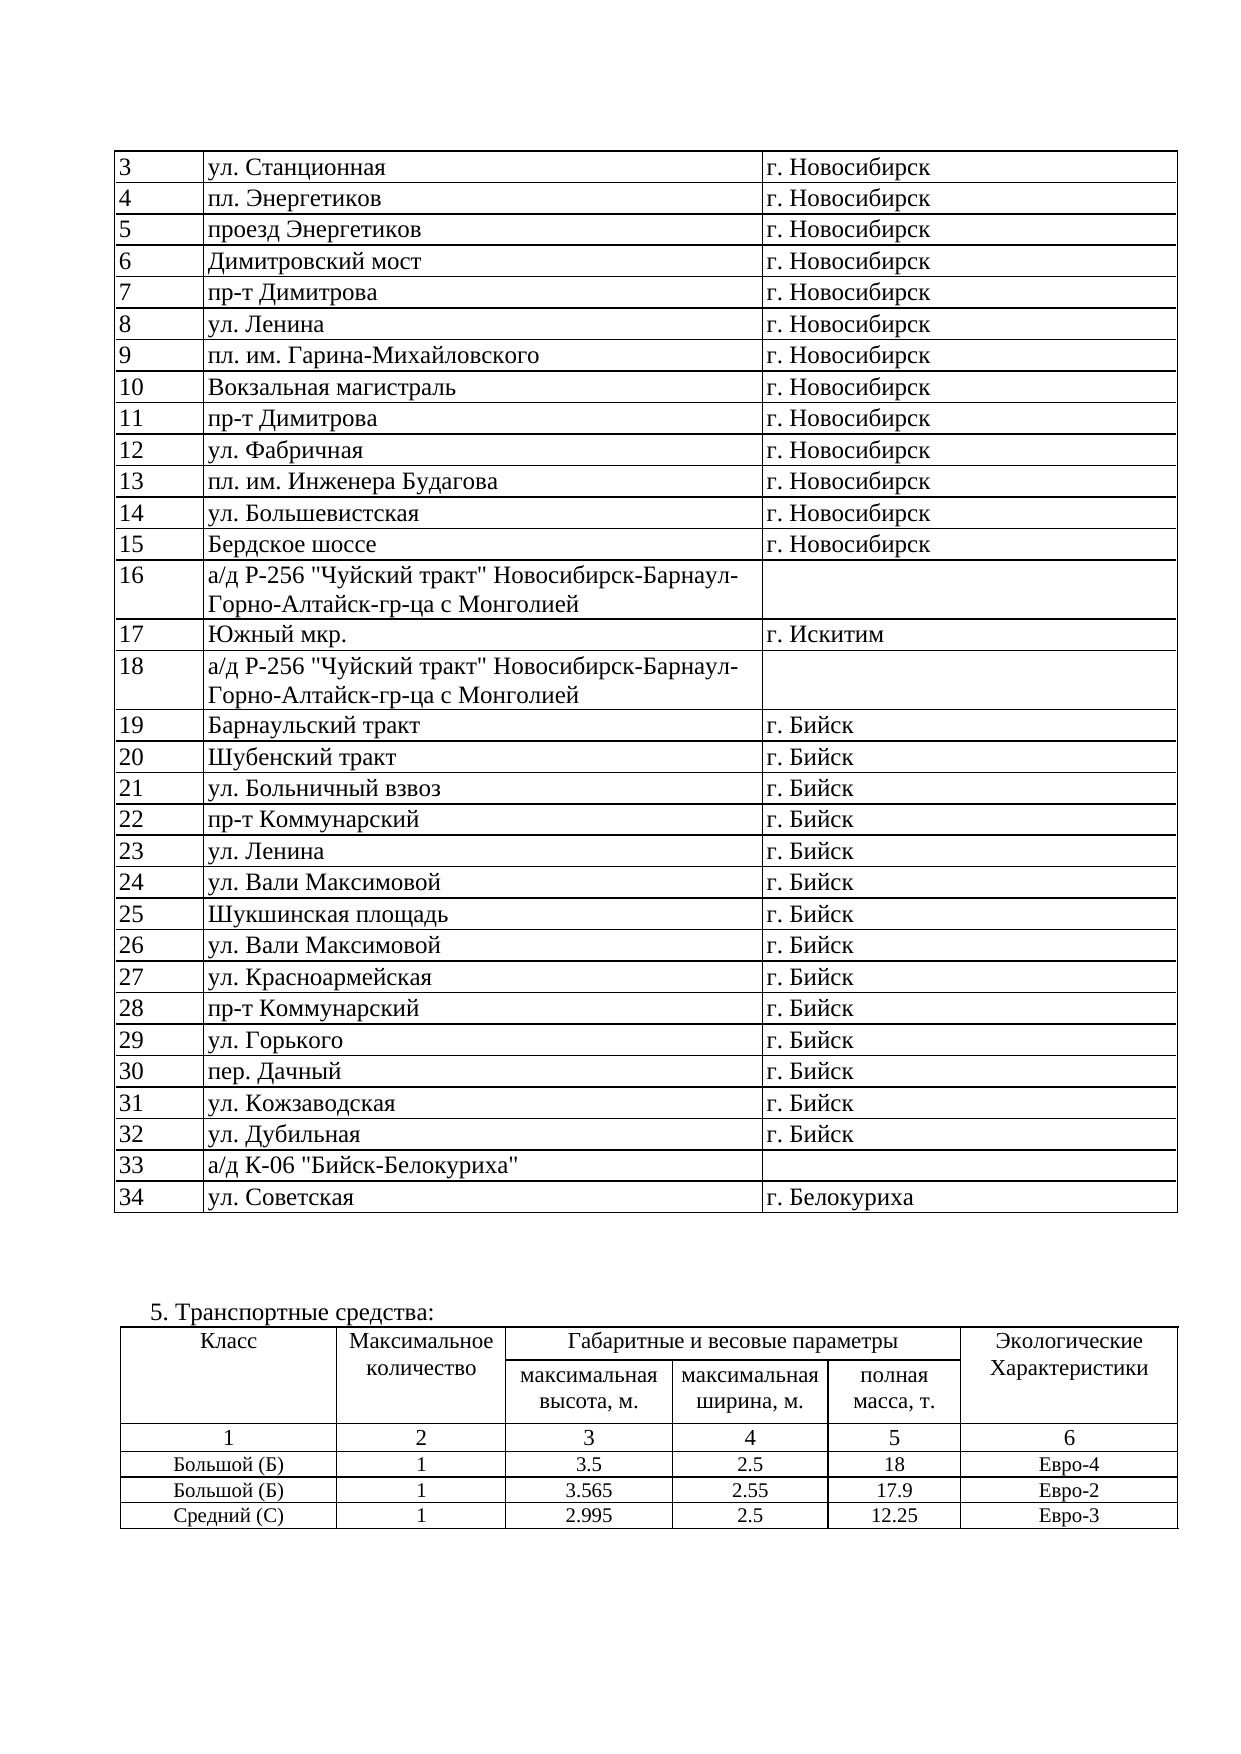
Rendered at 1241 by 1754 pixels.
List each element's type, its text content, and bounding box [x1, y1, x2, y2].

table_cell 23 [115, 835, 203, 866]
table_cell Барнаульский тракт [204, 710, 762, 740]
table_cell 34 [115, 1181, 203, 1212]
table_header Экологические Характеристики [961, 1328, 1177, 1423]
table_cell г. Бийск [763, 866, 1177, 897]
table_cell Димитровский мост [204, 246, 762, 276]
table_cell 3.565 [506, 1478, 672, 1502]
table_cell 2.995 [506, 1503, 672, 1527]
table_cell 12.25 [829, 1503, 960, 1527]
table_cell а/д К-06 "Бийск-Белокуриха" [204, 1151, 762, 1180]
table_cell 2 [337, 1424, 505, 1451]
table_cell 27 [115, 961, 203, 992]
table_cell г. Искитим [763, 618, 1177, 649]
table_cell максимальная ширина, м. [673, 1361, 827, 1423]
table_cell пер. Дачный [204, 1056, 762, 1086]
table_cell Шубенский тракт [204, 742, 762, 771]
table_cell 12 [115, 434, 203, 464]
table_cell г. Новосибирск [763, 370, 1177, 402]
table_cell Южный мкр. [204, 620, 762, 649]
table_cell Евро-4 [961, 1452, 1177, 1476]
table_cell ул. Дубильная [204, 1119, 762, 1149]
table_cell Большой (Б) [121, 1452, 336, 1476]
table_cell 19 [115, 710, 203, 740]
table_cell 32 [115, 1119, 203, 1149]
table_cell г. Бийск [763, 771, 1177, 803]
table_cell пр-т Димитрова [204, 277, 762, 307]
table_cell г. Новосибирск [763, 276, 1177, 307]
table_cell 1 [337, 1478, 505, 1502]
table_cell Средний (С) [121, 1503, 336, 1527]
table_cell 18 [829, 1452, 960, 1476]
table_cell 1 [337, 1452, 505, 1476]
table_cell 17 [115, 619, 203, 649]
table_cell 21 [115, 773, 203, 803]
table_cell 4 [673, 1424, 827, 1451]
table_cell г. Бийск [763, 992, 1177, 1023]
table_cell 15 [115, 529, 203, 559]
table_cell 24 [115, 867, 203, 897]
table_cell 2.5 [673, 1503, 827, 1527]
table_cell Большой (Б) [121, 1478, 336, 1502]
table_cell 16 [115, 560, 203, 618]
table_cell ул. Вали Максимовой [204, 930, 762, 960]
table_cell Бердское шоссе [204, 529, 762, 559]
table_cell а/д Р-256 "Чуйский тракт" Новосибирск-Барнаул-Горно-Алтайск-гр-ца с Монголией [204, 651, 762, 708]
table_cell 25 [115, 898, 203, 929]
table_cell г. Новосибирск [763, 339, 1177, 370]
table_cell г. Бийск [763, 960, 1177, 992]
table_cell 14 [115, 497, 203, 527]
table_cell 3 [115, 152, 203, 181]
table_cell ул. Горького [204, 1025, 762, 1054]
table_cell а/д Р-256 "Чуйский тракт" Новосибирск-Барнаул-Горно-Алтайск-гр-ца с Монголией [204, 561, 762, 618]
table_cell 29 [115, 1024, 203, 1054]
table_cell г. Бийск [763, 1023, 1177, 1054]
table_cell 6 [115, 245, 203, 276]
table_cell пл. Энергетиков [204, 183, 762, 213]
table_cell г. Новосибирск [763, 402, 1177, 433]
table_cell г. Бийск [763, 1086, 1177, 1117]
table_cell пл. им. Гарина-Михайловского [204, 340, 762, 370]
table_cell ул. Ленина [204, 836, 762, 866]
table_cell полная масса, т. [829, 1361, 960, 1423]
table_cell 3 [506, 1424, 672, 1451]
table_cell г. Новосибирск [763, 496, 1177, 527]
table_cell 1 [121, 1424, 336, 1451]
table_cell 33 [115, 1150, 203, 1180]
table_cell г. Бийск [763, 929, 1177, 960]
table_cell г. Новосибирск [763, 213, 1177, 244]
table_cell г. Новосибирск [763, 152, 1177, 181]
table_header Класс [121, 1328, 336, 1423]
table_cell г. Бийск [763, 803, 1177, 834]
table_cell г. Новосибирск [763, 528, 1177, 559]
table_cell 9 [115, 340, 203, 370]
table_cell ул. Фабричная [204, 435, 762, 464]
text 5. Транспортные средства: [150, 1297, 1090, 1326]
table_cell 18 [115, 651, 203, 708]
table_cell 31 [115, 1087, 203, 1117]
table_header Максимальное количество [337, 1328, 505, 1423]
table_cell г. Бийск [763, 897, 1177, 929]
table_cell г. Бийск [763, 709, 1177, 740]
table_header Габаритные и весовые параметры [506, 1328, 960, 1359]
table_cell ул. Больничный взвоз [204, 773, 762, 803]
table_cell [763, 559, 1177, 618]
table_cell 10 [115, 371, 203, 402]
table_cell 22 [115, 804, 203, 834]
table_cell ул. Станционная [204, 152, 762, 181]
table_cell 1 [337, 1503, 505, 1527]
table_cell максимальная высота, м. [506, 1361, 672, 1423]
table_cell 28 [115, 993, 203, 1023]
table_cell 5 [115, 214, 203, 244]
table_cell ул. Вали Максимовой [204, 867, 762, 897]
table_cell 6 [961, 1424, 1177, 1451]
table_cell 26 [115, 930, 203, 960]
table_cell 13 [115, 466, 203, 496]
table_cell г. Бийск [763, 834, 1177, 866]
table_cell 7 [115, 277, 203, 307]
table_cell ул. Ленина [204, 309, 762, 339]
table_cell пр-т Димитрова [204, 403, 762, 433]
table_cell 8 [115, 308, 203, 339]
table_cell г. Новосибирск [763, 433, 1177, 464]
table_cell пр-т Коммунарский [204, 993, 762, 1023]
table_cell Евро-3 [961, 1503, 1177, 1527]
table_cell проезд Энергетиков [204, 215, 762, 244]
table_cell г. Новосибирск [763, 244, 1177, 276]
table_cell 2.55 [673, 1478, 827, 1502]
table_cell Евро-2 [961, 1478, 1177, 1502]
table_cell 5 [829, 1424, 960, 1451]
table_cell Шукшинская площадь [204, 899, 762, 929]
table_cell пл. им. Инженера Будагова [204, 466, 762, 496]
table_cell 3.5 [506, 1452, 672, 1476]
table_cell пр-т Коммунарский [204, 805, 762, 834]
table_cell [763, 1149, 1177, 1180]
table_cell г. Новосибирск [763, 465, 1177, 496]
table_cell Вокзальная магистраль [204, 372, 762, 402]
table_cell ул. Кожзаводская [204, 1088, 762, 1117]
table_cell 17.9 [829, 1478, 960, 1502]
table_cell 11 [115, 403, 203, 433]
table_cell 30 [115, 1056, 203, 1086]
table_cell ул. Большевистская [204, 498, 762, 527]
table_cell 2.5 [673, 1452, 827, 1476]
table_cell г. Бийск [763, 1118, 1177, 1149]
table_cell г. Новосибирск [763, 181, 1177, 213]
table_cell г. Бийск [763, 740, 1177, 771]
table_cell 4 [115, 183, 203, 213]
table_cell г. Белокуриха [763, 1180, 1177, 1212]
table_cell г. Новосибирск [763, 307, 1177, 339]
table_cell ул. Советская [204, 1182, 762, 1212]
table_cell [763, 650, 1177, 708]
table_cell г. Бийск [763, 1055, 1177, 1086]
table_cell 20 [115, 741, 203, 771]
table_cell ул. Красноармейская [204, 962, 762, 992]
